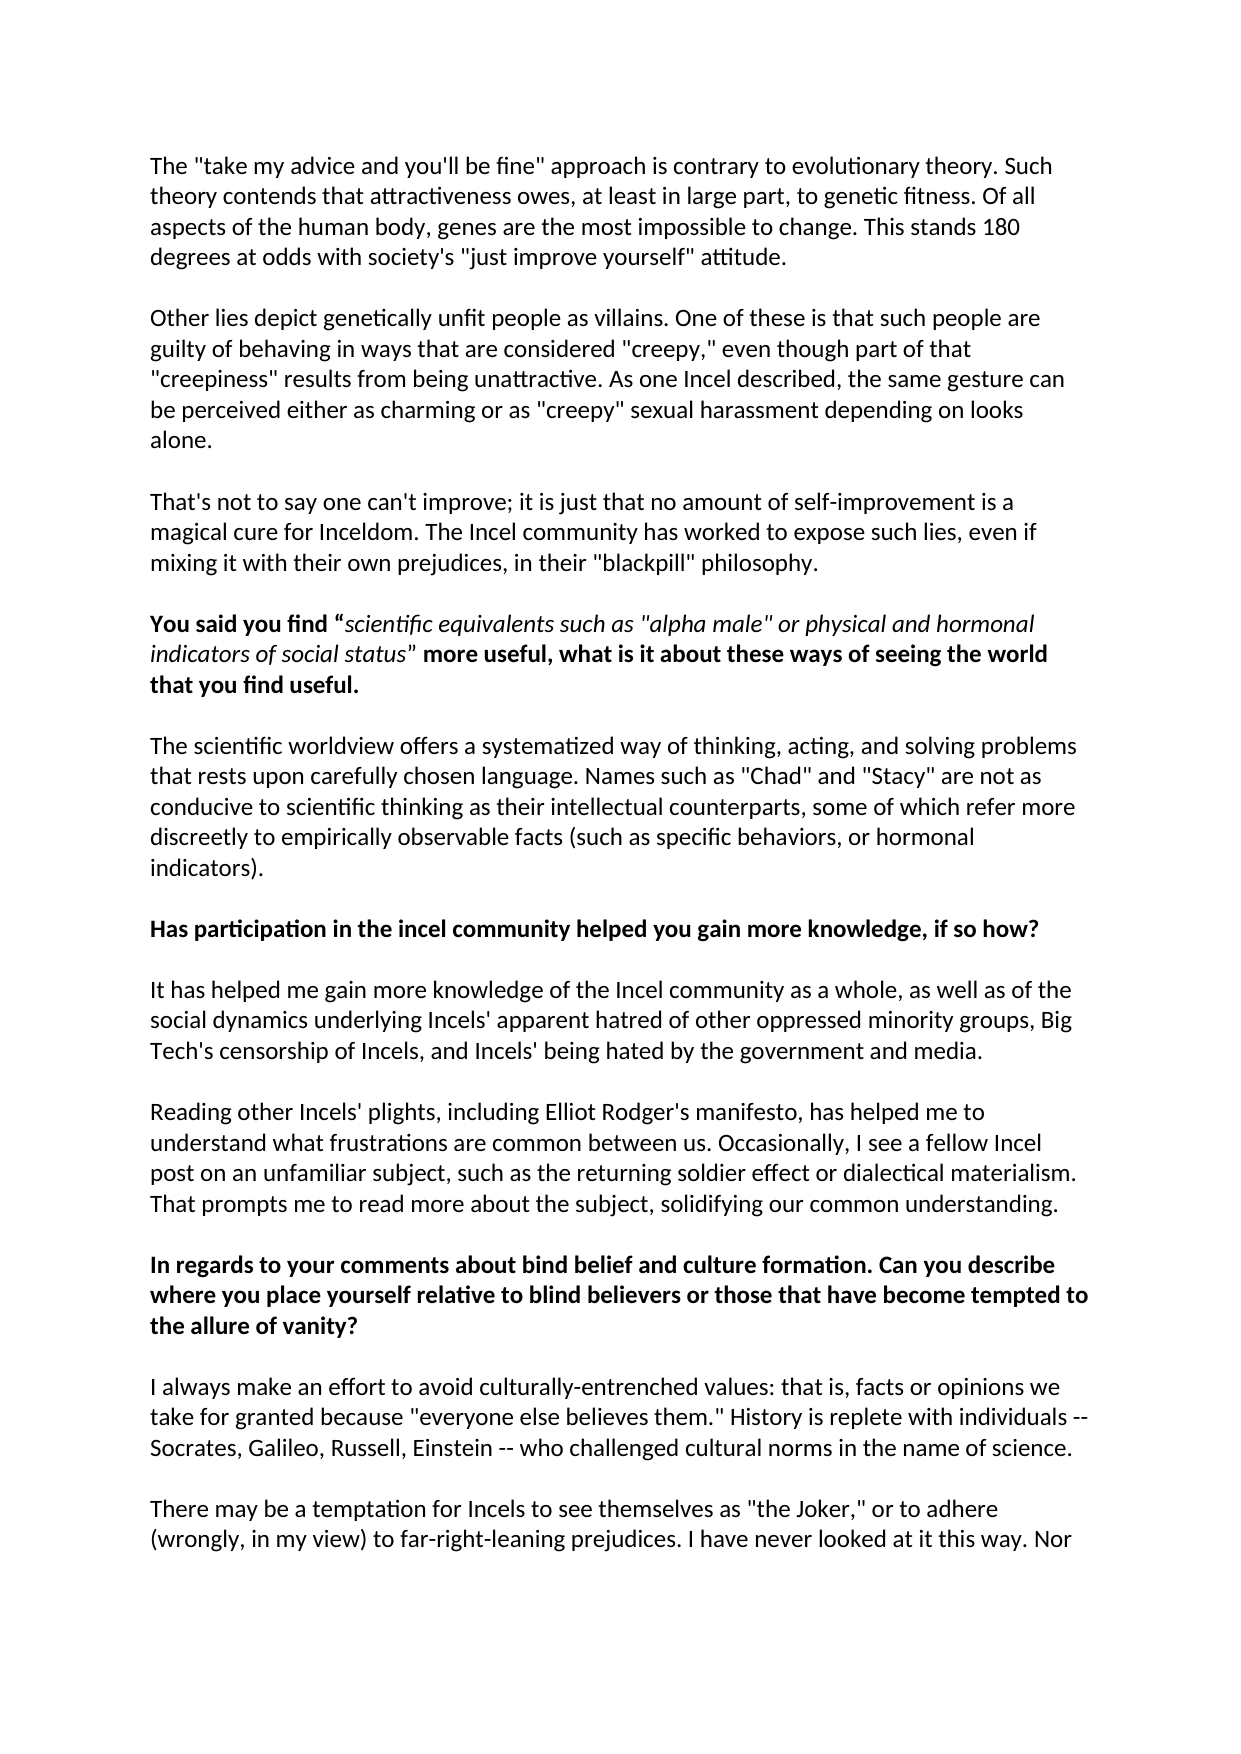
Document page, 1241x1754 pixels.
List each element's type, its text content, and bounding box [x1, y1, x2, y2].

text Other lies depict genetically unfit people as villains. One of these is that such people are guilty of behaving in ways that are considered "creepy," even though part of that "creepiness" results from being unattractive. As one Incel described, the same gesture can be perceived either as charming or as "creepy" sexual harassment depending on looks alone. [150, 303, 1090, 455]
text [150, 1493, 1090, 1554]
text Reading other Incels' plights, including Elliot Rodger's manifesto, has helped me to understand what frustrations are common between us. Occasionally, I see a fellow Incel post on an unfamiliar subject, such as the returning soldier effect or dialectical materialism. That prompts me to read more about the subject, solidifying our common understanding. [150, 1096, 1090, 1218]
text Has participation in the incel community helped you gain more knowledge, if so how? [150, 913, 1090, 943]
text It has helped me gain more knowledge of the Incel community as a whole, as well as of the social dynamics underlying Incels' apparent hatred of other oppressed minority groups, Big Tech's censorship of Incels, and Incels' being hated by the government and media. [150, 974, 1090, 1066]
text The scientific worldview offers a systematized way of thinking, acting, and solving problems that rests upon carefully chosen language. Names such as "Chad" and "Stacy" are not as conducive to scientific thinking as their intellectual counterparts, some of which refer more discreetly to empirically observable facts (such as specific behaviors, or hormonal indicators). [150, 730, 1090, 882]
text You said you find “scientific equivalents such as "alpha male" or physical and hormonal indicators of social status” more useful, what is it about these ways of seeing the world that you find useful. [150, 608, 1090, 699]
text That's not to say one can't improve; it is just that no amount of self-improvement is a magical cure for Inceldom. The Incel community has worked to expose such lies, even if mixing it with their own prejudices, in their "blackpill" philosophy. [150, 486, 1090, 577]
text In regards to your comments about bind belief and culture formation. Can you describe where you place yourself relative to blind believers or those that have become tempted to the allure of vanity? [150, 1249, 1090, 1340]
text I always make an effort to avoid culturally-entrenched values: that is, facts or opinions we take for granted because "everyone else believes them." History is replete with individuals -- Socrates, Galileo, Russell, Einstein -- who challenged cultural norms in the name of science. [150, 1371, 1090, 1462]
text The "take my advice and you'll be fine" approach is contrary to evolutionary theory. Such theory contends that attractiveness owes, at least in large part, to genetic fitness. Of all aspects of the human body, genes are the most impossible to change. This stands 180 degrees at odds with society's "just improve yourself" attitude. [150, 150, 1090, 272]
